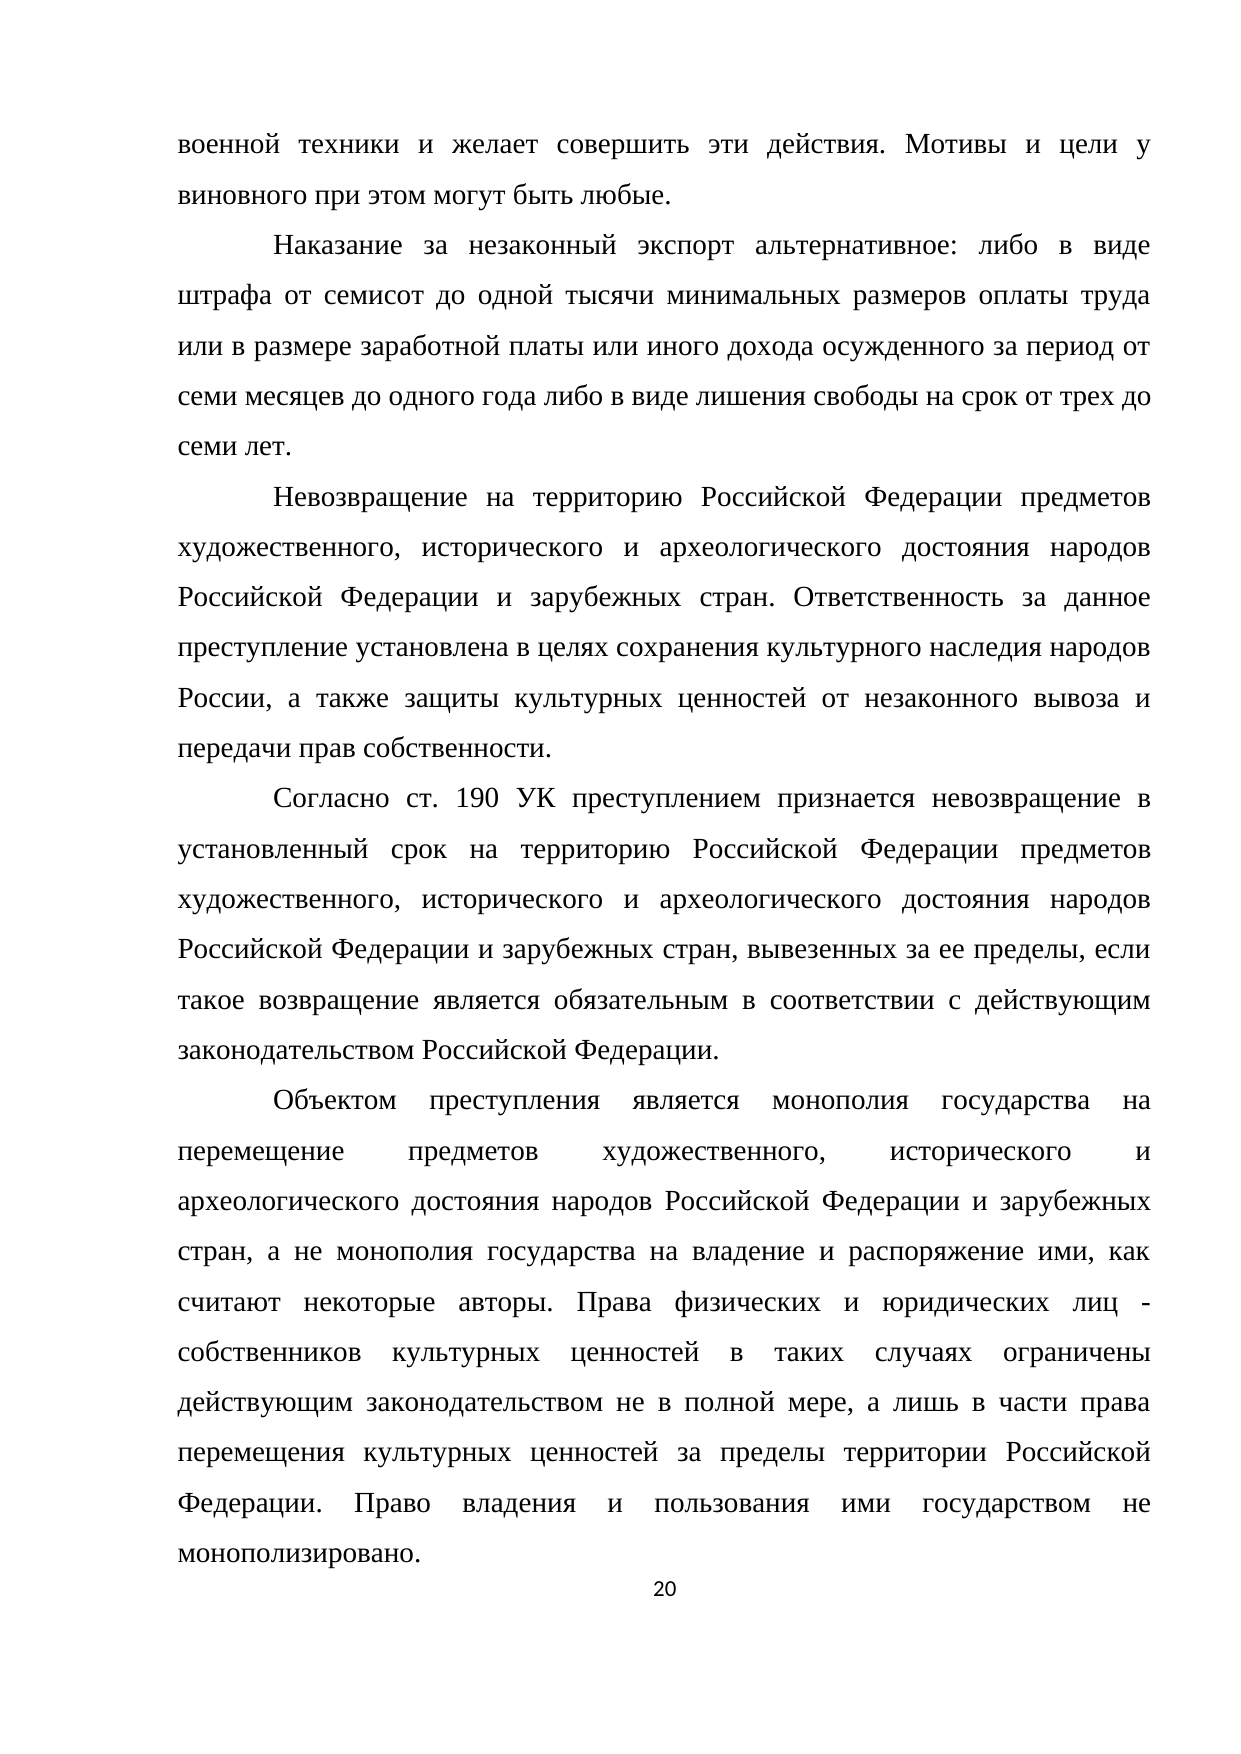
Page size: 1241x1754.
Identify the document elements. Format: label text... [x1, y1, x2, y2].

text Невозвращение на территорию Российской Федерации предметов художественного, исторического и археологического достояния народов Российской Федерации и зарубежных стран. Ответственность за данное преступление установлена в целях сохранения культурного наследия народов России, а также защиты культурных ценностей от незаконного вывоза и передачи прав собственности. [177, 479, 1152, 764]
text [177, 126, 1152, 210]
text Согласно ст. 190 УК преступлением признается невозвращение в установленный срок на территорию Российской Федерации предметов художественного, исторического и археологического достояния народов Российской Федерации и зарубежных стран, вывезенных за ее пределы, если такое возвращение является обязательным в соответствии с действующим законодательством Российской Федерации. [177, 781, 1152, 1066]
text Наказание за незаконный экспорт альтернативное: либо в виде штрафа от семисот до одной тысячи минимальных размеров оплаты труда или в размере заработной платы или иного дохода осужденного за период от семи месяцев до одного года либо в виде лишения свободы на срок от трех до семи лет. [177, 227, 1152, 462]
text Объектом преступления является монополия государства на перемещение предметов художественного, исторического и археологического достояния народов Российской Федерации и зарубежных стран, а не монополия государства на владение и распоряжение ими, как считают некоторые авторы. Права физических и юридических лиц - собственников культурных ценностей в таких случаях ограничены действующим законодательством не в полной мере, а лишь в части права перемещения культурных ценностей за пределы территории Российской Федерации. Право владения и пользования ими государством не монополизировано. [177, 1082, 1152, 1569]
